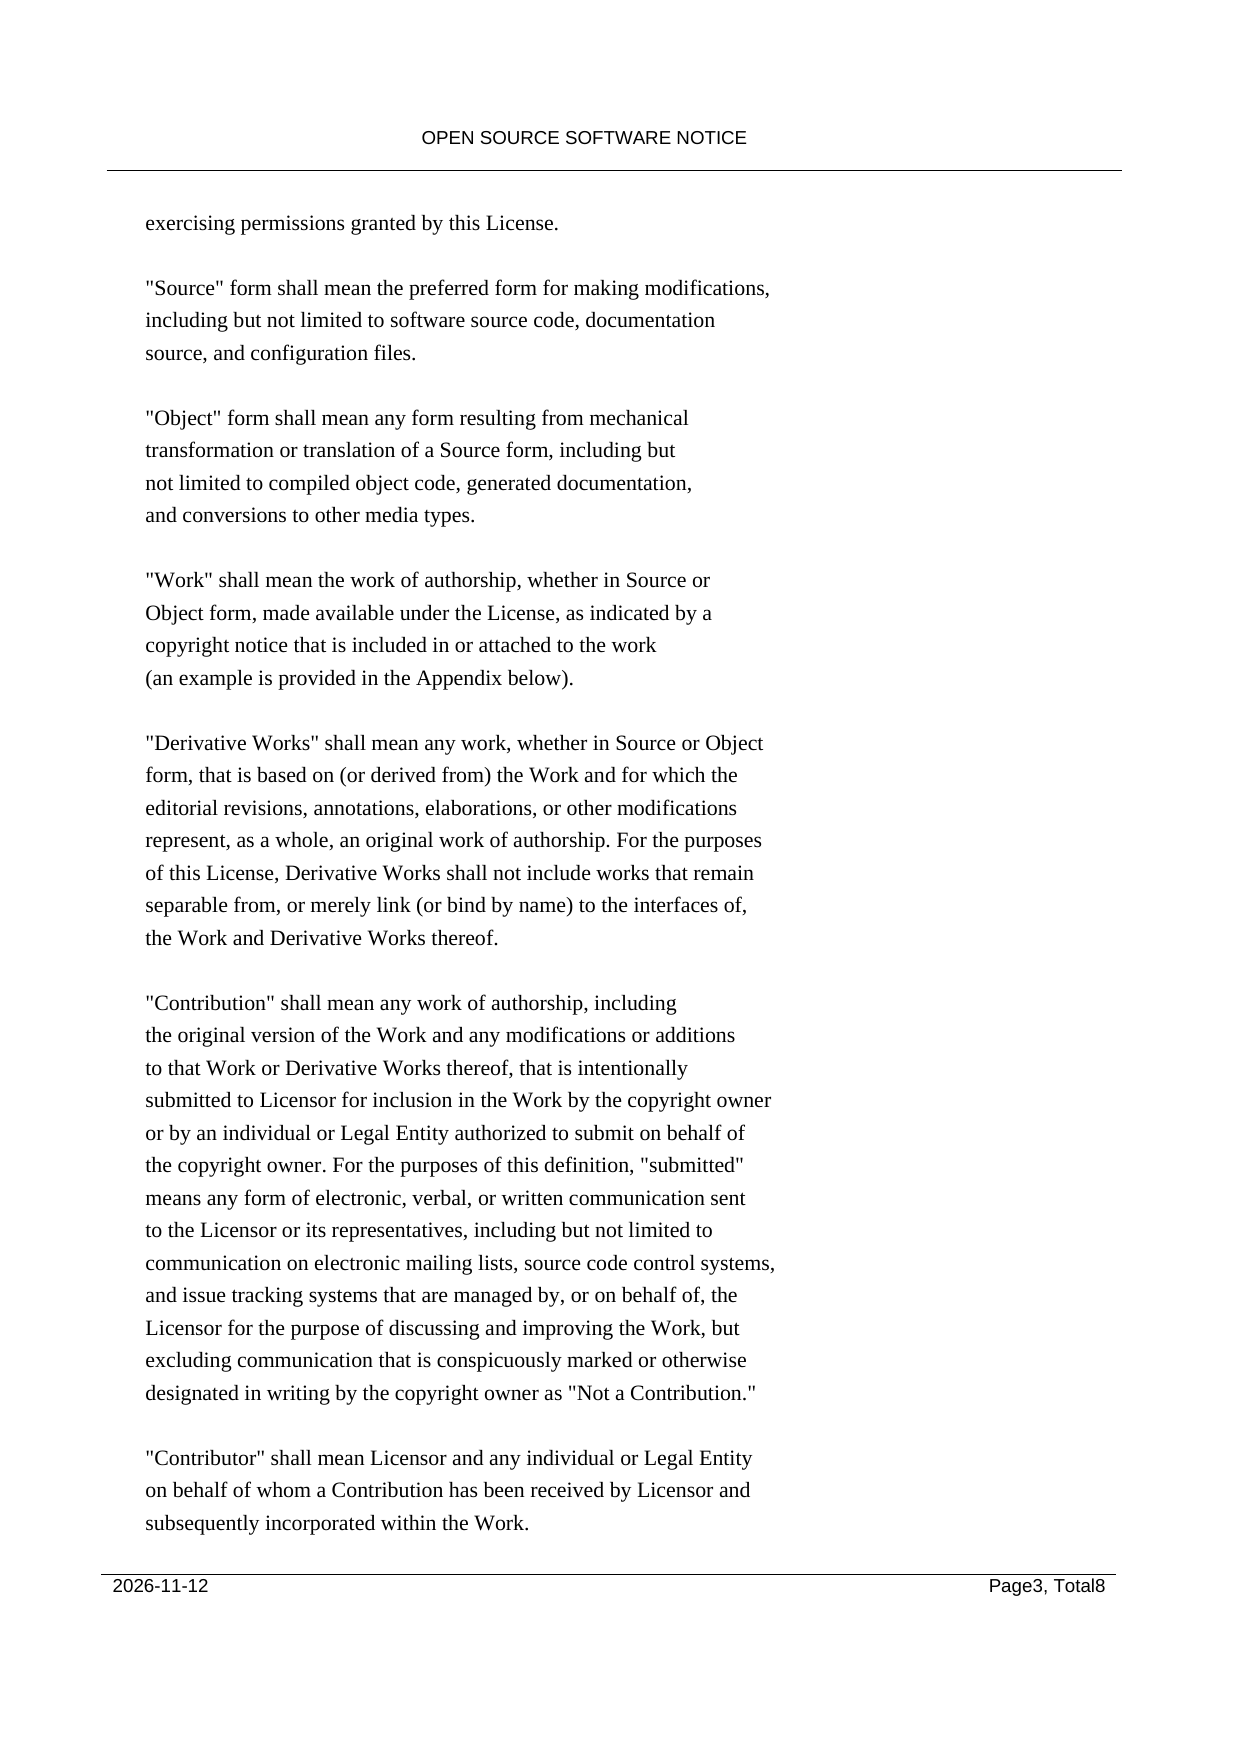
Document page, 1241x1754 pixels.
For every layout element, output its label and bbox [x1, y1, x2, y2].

text [112, 206, 1128, 1539]
